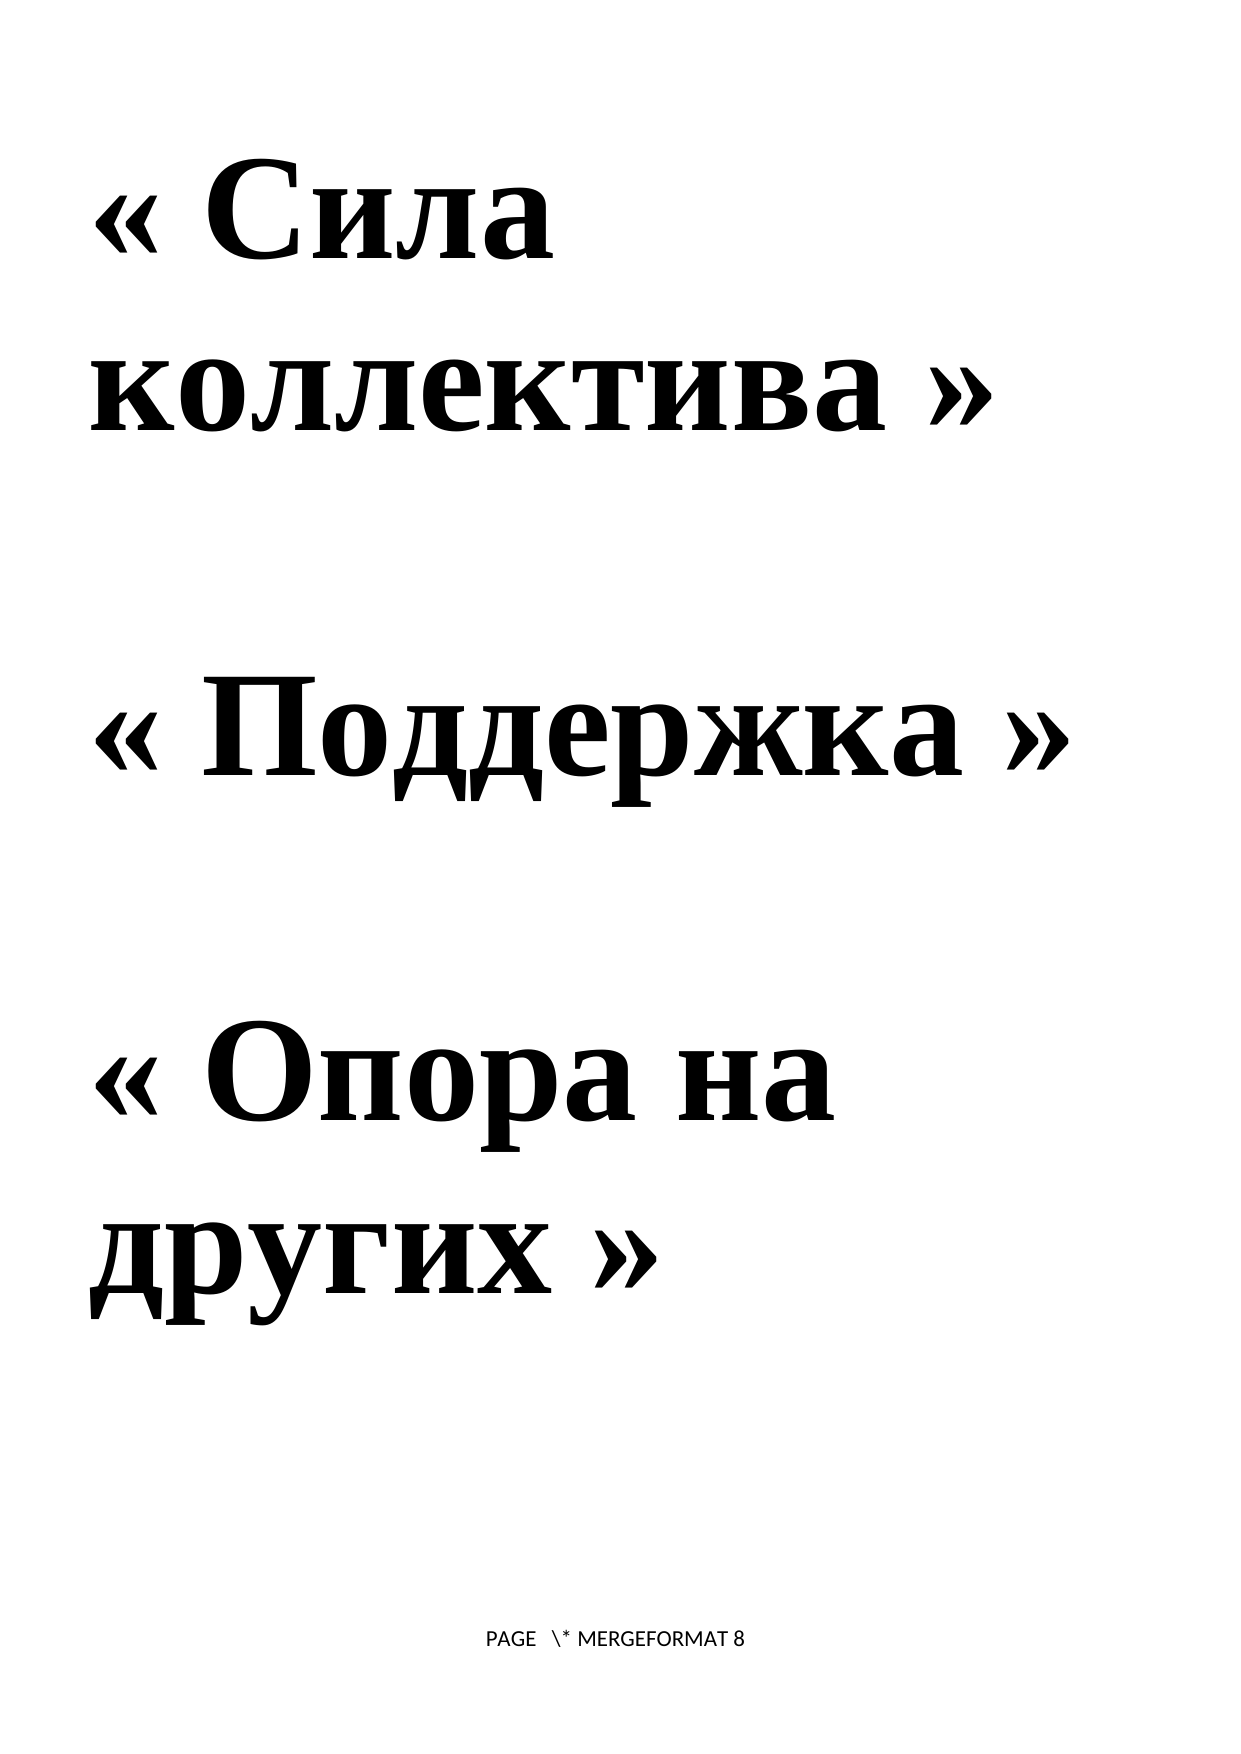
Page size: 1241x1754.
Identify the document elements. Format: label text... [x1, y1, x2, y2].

text « Опора на других » [88, 981, 1137, 1326]
text « Сила коллектива » [88, 118, 1137, 463]
text « Поддержка » [88, 636, 1137, 808]
